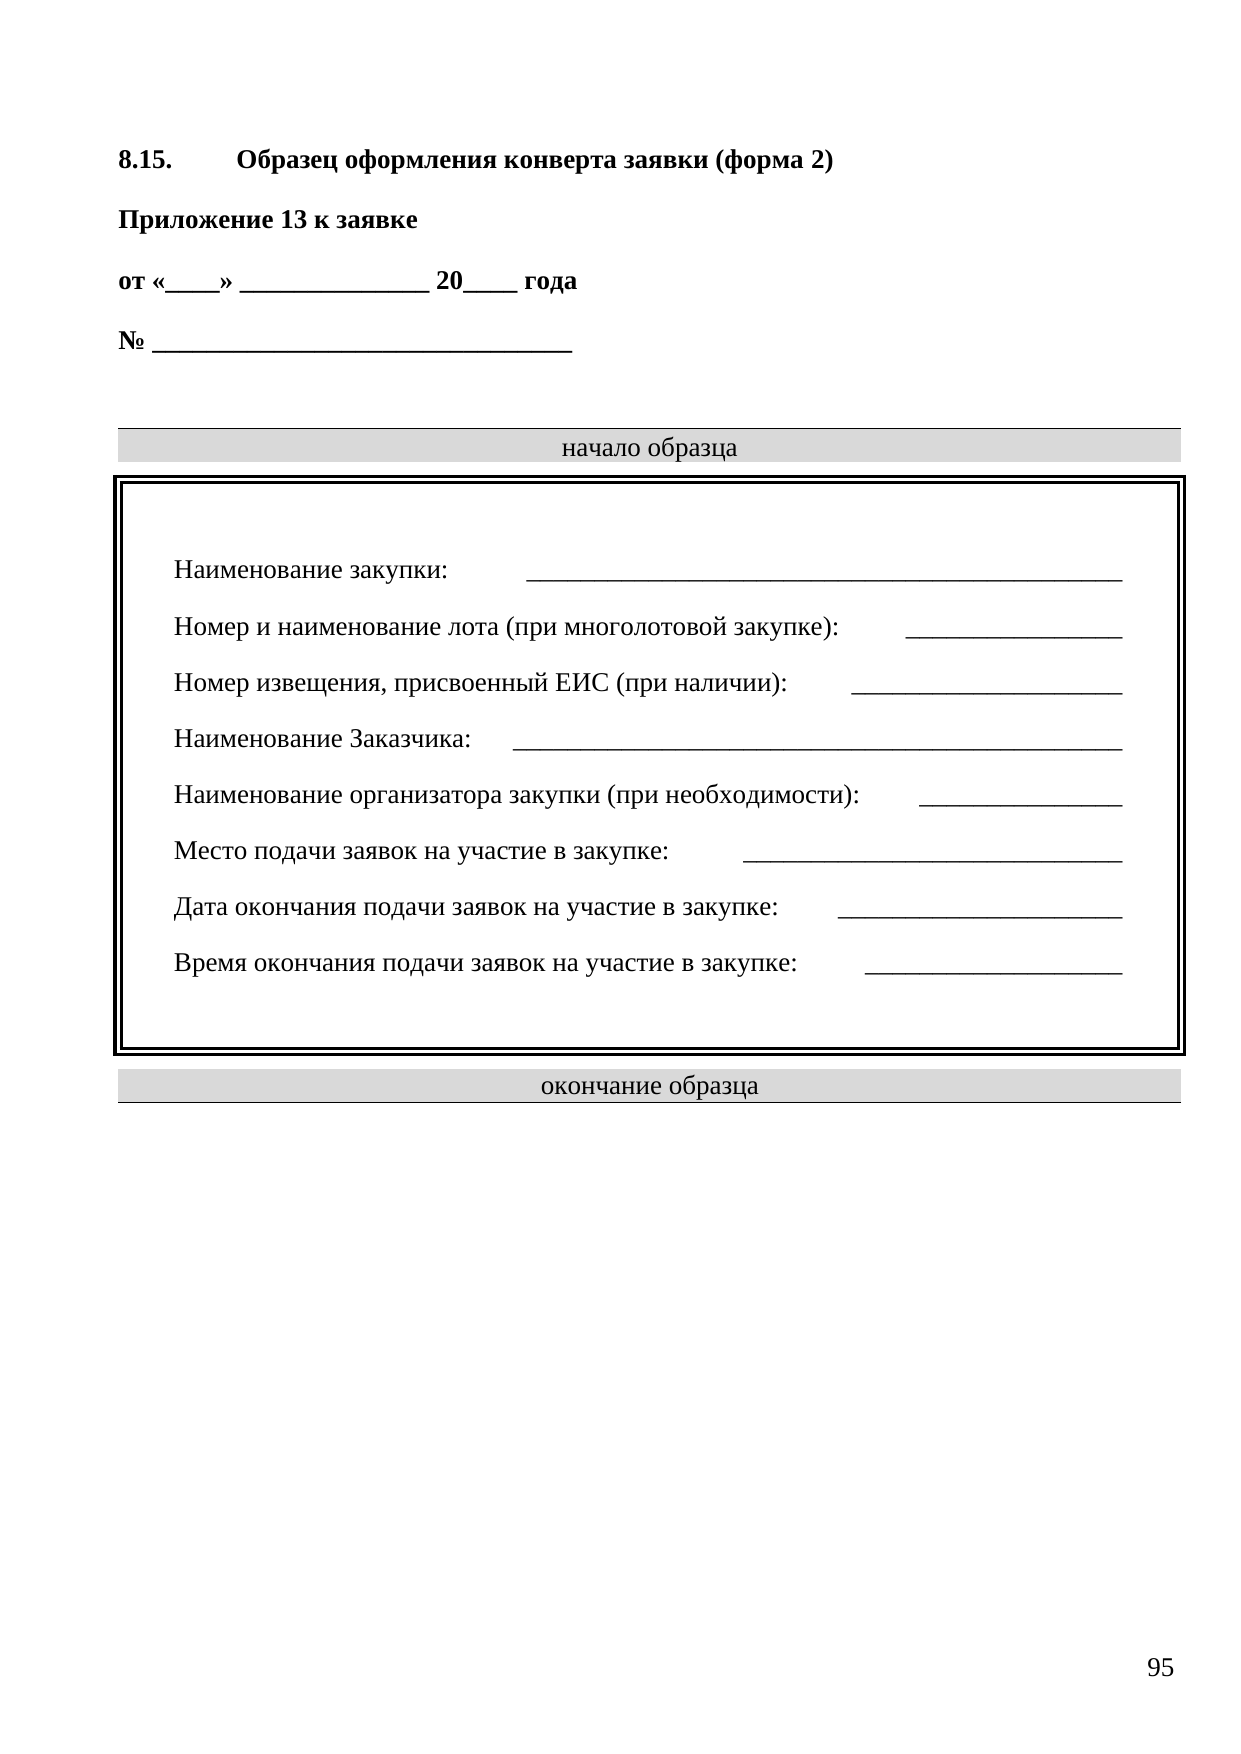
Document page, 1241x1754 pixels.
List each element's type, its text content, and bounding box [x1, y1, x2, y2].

text начало образца [118, 429, 1181, 462]
text Образец оформления конверта заявки (форма 2) [118, 143, 1181, 174]
table_header Наименование закупки: ____________________________________________ Номер и наименование лота (при многолотовой закупке): ________________ Номер извещения, присвоенный ЕИС (при наличии): ____________________ Наименование Заказчика: _____________________________________________ Наименование организатора закупки (при необходимости): _______________ Место подачи заявок на участие в закупке: ____________________________ Дата окончания подачи заявок на участие в закупке: _____________________ Время окончания подачи заявок на участие в закупке: ___________________ [118, 478, 1181, 1047]
text окончание образца [118, 1069, 1181, 1102]
text от «____» ______________ 20____ года [118, 264, 1181, 295]
text № _______________________________ [118, 324, 1181, 355]
text Приложение 13 к заявке [118, 203, 1181, 234]
